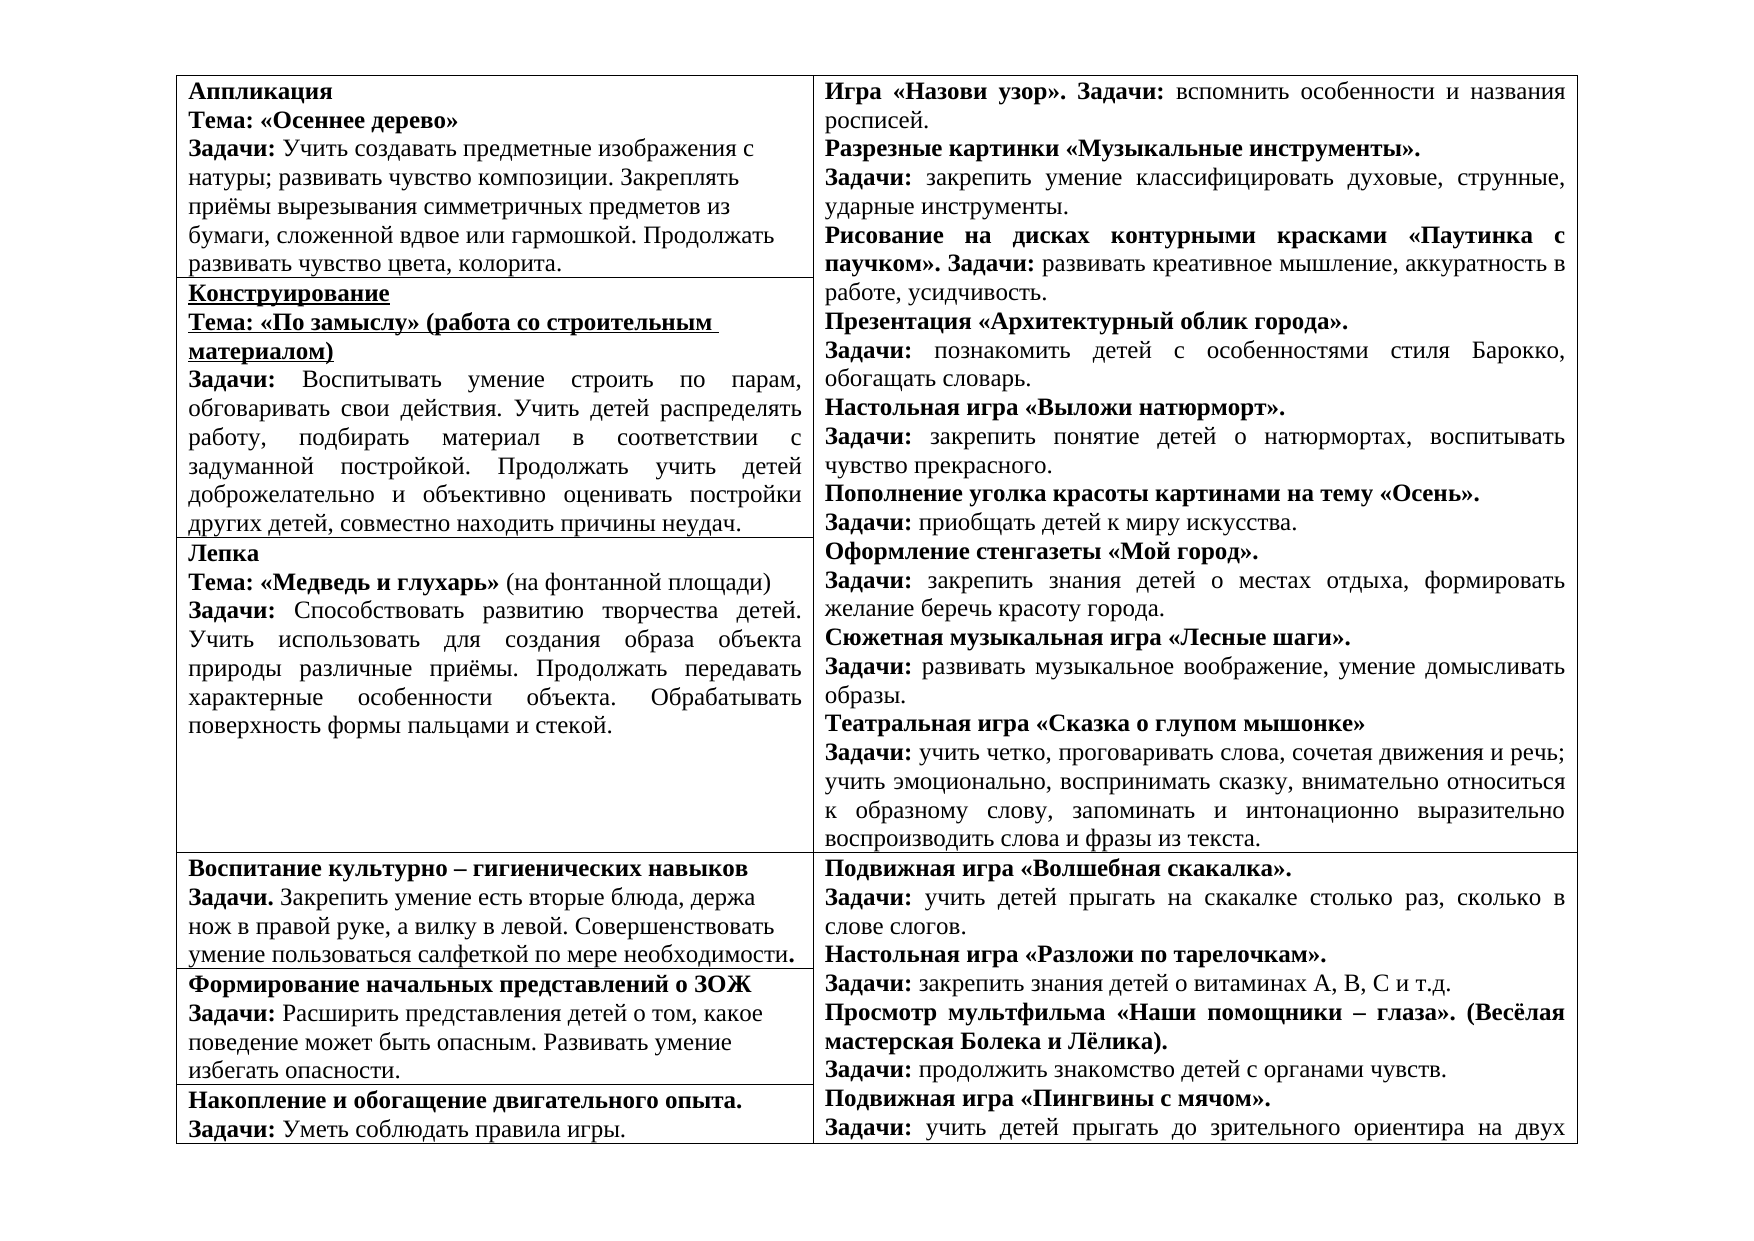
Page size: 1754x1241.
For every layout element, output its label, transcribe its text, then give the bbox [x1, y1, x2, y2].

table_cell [177, 1085, 813, 1143]
table_cell Подвижная игра «Волшебная скакалка». Задачи: учить детей прыгать на скакалке столько раз, сколько в слове слогов. Настольная игра «Разложи по тарелочкам». Задачи: закрепить знания детей о витаминах А, В, С и т.д. Просмотр мультфильма «Наши помощники – глаза». (Весёлая мастерская Болека и Лёлика). Задачи: продолжить знакомство детей с органами чувств. Подвижная игра «Пингвины с мячом». Задачи: учить детей прыгать до зрительного ориентира на двух ногах с мячом, зажатым между колен. Подвижная игра «Чья колонна скорее построится?». Задачи: учить детей двигаться по площадке в разных направлениях, по сигналу строится в три колонны. Настольные игры по теме «Спорт». Задачи: закрепить названия видов спорта, формировать желание заниматься физической культурой. Подвижная игра «Сильный удар». Задачи: учить подпрыгивать и приземляться на носки полусогнутые ноги. Подвижная игра «Волшебная скакалка». Задачи: учить детей прыгать на скакалке столько раз, сколько в слове слогов. [814, 853, 1577, 1143]
table_cell Лепка Тема: «Медведь и глухарь» (на фонтанной площади) Задачи: Способствовать развитию творчества детей. Учить использовать для создания образа объекта природы различные приёмы. Продолжать передавать характерные особенности объекта. Обрабатывать поверхность формы пальцами и стекой. [177, 538, 813, 852]
table_cell Аппликация Тема: «Осеннее дерево» Задачи: Учить создавать предметные изображения с натуры; развивать чувство композиции. Закреплять приёмы вырезывания симметричных предметов из бумаги, сложенной вдвое или гармошкой. Продолжать развивать чувство цвета, колорита. [177, 76, 813, 277]
table_cell Игра «Назови узор». Задачи: вспомнить особенности и названия росписей. Разрезные картинки «Музыкальные инструменты». Задачи: закрепить умение классифицировать духовые, струнные, ударные инструменты. Рисование на дисках контурными красками «Паутинка с паучком». Задачи: развивать креативное мышление, аккуратность в работе, усидчивость. Презентация «Архитектурный облик города». Задачи: познакомить детей с особенностями стиля Барокко, обогащать словарь. Настольная игра «Выложи натюрморт». Задачи: закрепить понятие детей о натюрмортах, воспитывать чувство прекрасного. Пополнение уголка красоты картинами на тему «Осень». Задачи: приобщать детей к миру искусства. Оформление стенгазеты «Мой город». Задачи: закрепить знания детей о местах отдыха, формировать желание беречь красоту города. Сюжетная музыкальная игра «Лесные шаги». Задачи: развивать музыкальное воображение, умение домысливать образы. Театральная игра «Сказка о глупом мышонке» Задачи: учить четко, проговаривать слова, сочетая движения и речь; учить эмоционально, воспринимать сказку, внимательно относиться к образному слову, запоминать и интонационно выразительно воспроизводить слова и фразы из текста. [814, 76, 1577, 852]
table_cell Воспитание культурно – гигиенических навыков Задачи. Закрепить умение есть вторые блюда, держа нож в правой руке, а вилку в левой. Совершенствовать умение пользоваться салфеткой по мере необходимости. [177, 853, 813, 968]
table_cell Конструирование Тема: «По замыслу» (работа со строительным материалом) Задачи: Воспитывать умение строить по парам, обговаривать свои действия. Учить детей распределять работу, подбирать материал в соответствии с задуманной постройкой. Продолжать учить детей доброжелательно и объективно оценивать постройки других детей, совместно находить причины неудач. [177, 278, 813, 537]
table_cell Формирование начальных представлений о ЗОЖ Задачи: Расширить представления детей о том, какое поведение может быть опасным. Развивать умение избегать опасности. [177, 969, 813, 1084]
